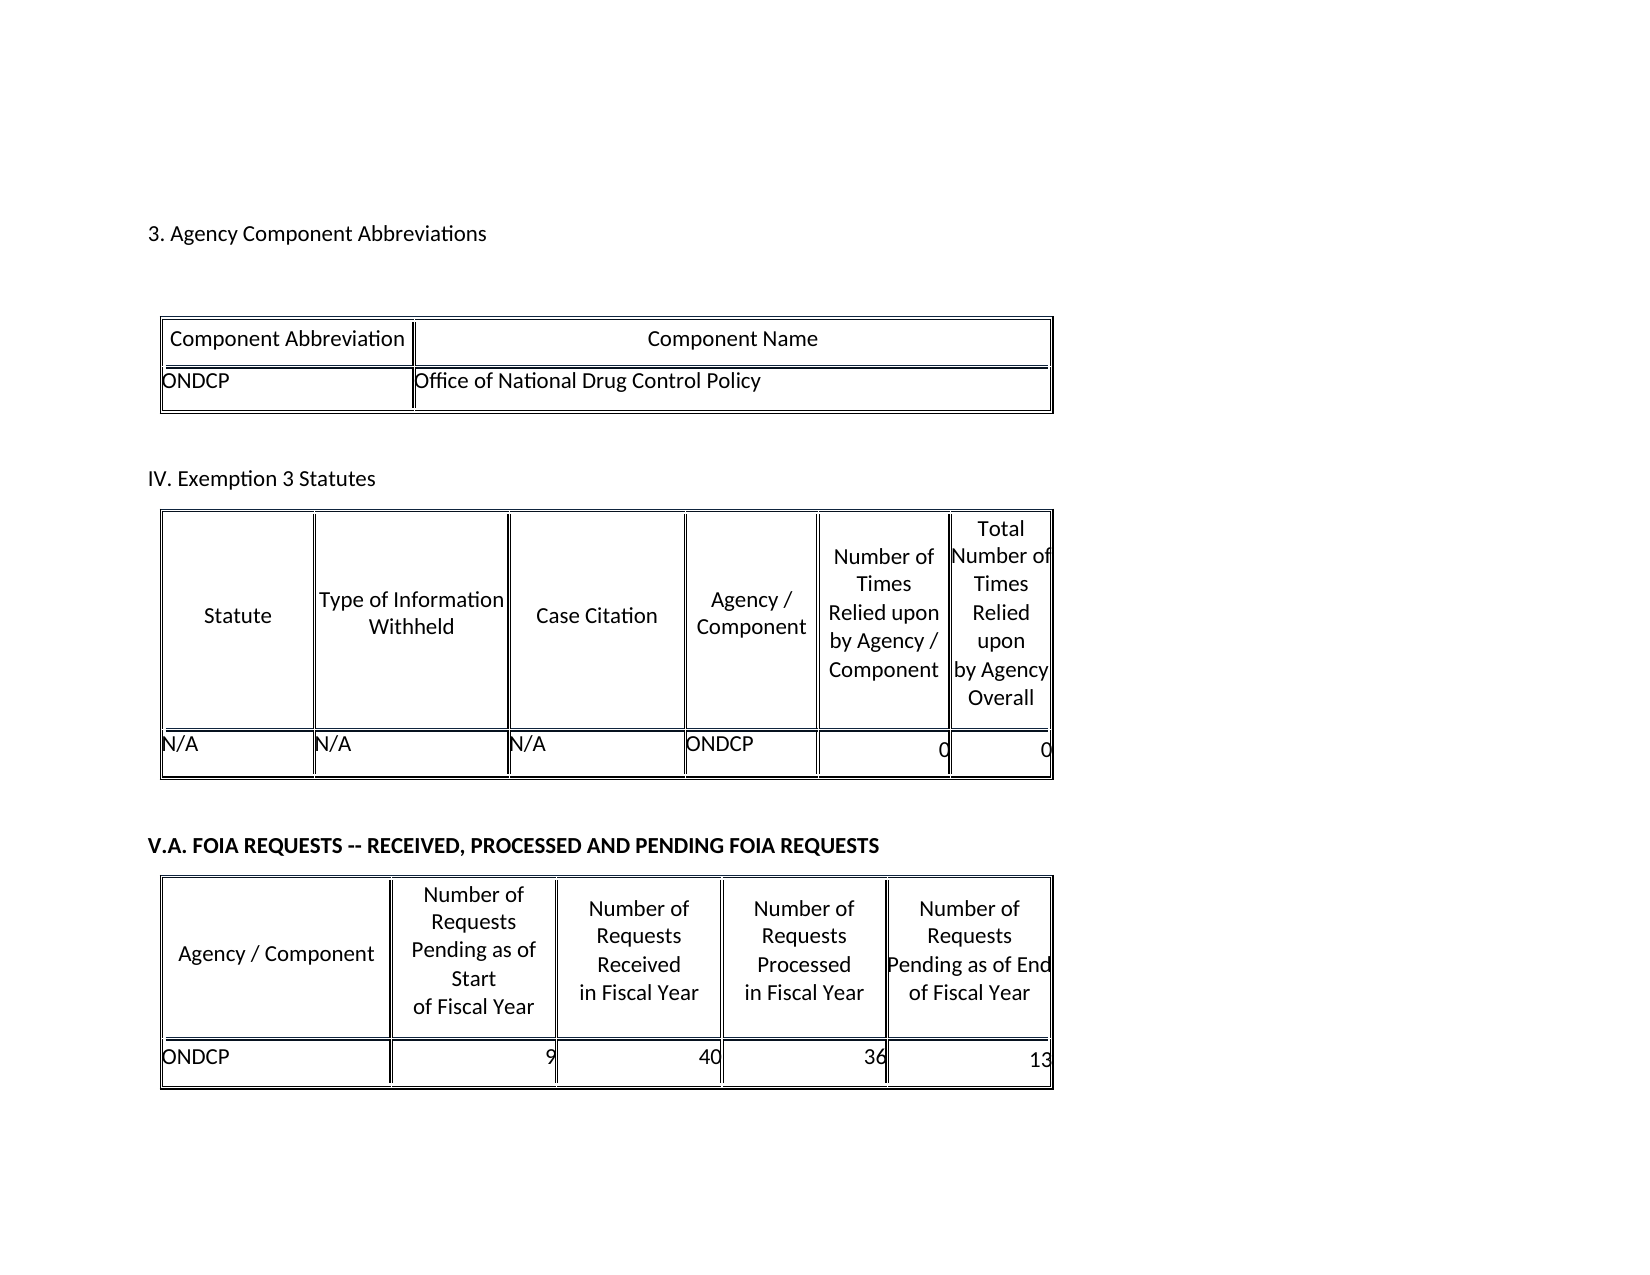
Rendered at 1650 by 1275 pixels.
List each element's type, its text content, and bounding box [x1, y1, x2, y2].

table_cell N/A [509, 731, 685, 776]
text IV. Exemption 3 Statutes [148, 467, 1502, 492]
text V.A. FOIA REQUESTS -- RECEIVED, PROCESSED AND PENDING FOIA REQUESTS [148, 833, 1502, 858]
table_header Component Name [414, 320, 1050, 365]
table_cell 40 [556, 1037, 722, 1086]
table_cell 13 [887, 1037, 1052, 1086]
table_cell N/A [314, 728, 509, 776]
table_cell ONDCP [161, 365, 414, 410]
table_cell ONDCP [685, 728, 818, 776]
table_header Agency / Component [163, 878, 391, 1037]
table_header Statute [163, 512, 314, 728]
table_cell 0 [950, 728, 1050, 776]
text 3. Agency Component Abbreviations [148, 222, 1502, 247]
table_header Case Citation [509, 512, 685, 728]
table_cell N/A [163, 728, 314, 776]
table_cell 9 [391, 1037, 556, 1086]
table_header Number of Requests Received in Fiscal Year [556, 876, 722, 1037]
table_cell 36 [722, 1040, 887, 1086]
table_header Number of Requests Pending as of End of Fiscal Year [887, 878, 1050, 1037]
table_header Type of Information Withheld [314, 510, 509, 728]
table_header Agency / Component [685, 510, 818, 728]
table_header Number of Requests Pending as of Start of Fiscal Year [391, 876, 556, 1037]
table_cell 0 [818, 731, 950, 776]
table_cell Office of National Drug Control Policy [414, 365, 1052, 410]
table_header Total Number of Times Relied upon by Agency Overall [950, 510, 1050, 728]
table_header Number of Requests Processed in Fiscal Year [722, 878, 887, 1037]
table_cell ONDCP [161, 1037, 391, 1086]
table_header Number of Times Relied upon by Agency / Component [818, 512, 950, 728]
table_header Component Abbreviation [163, 320, 414, 365]
